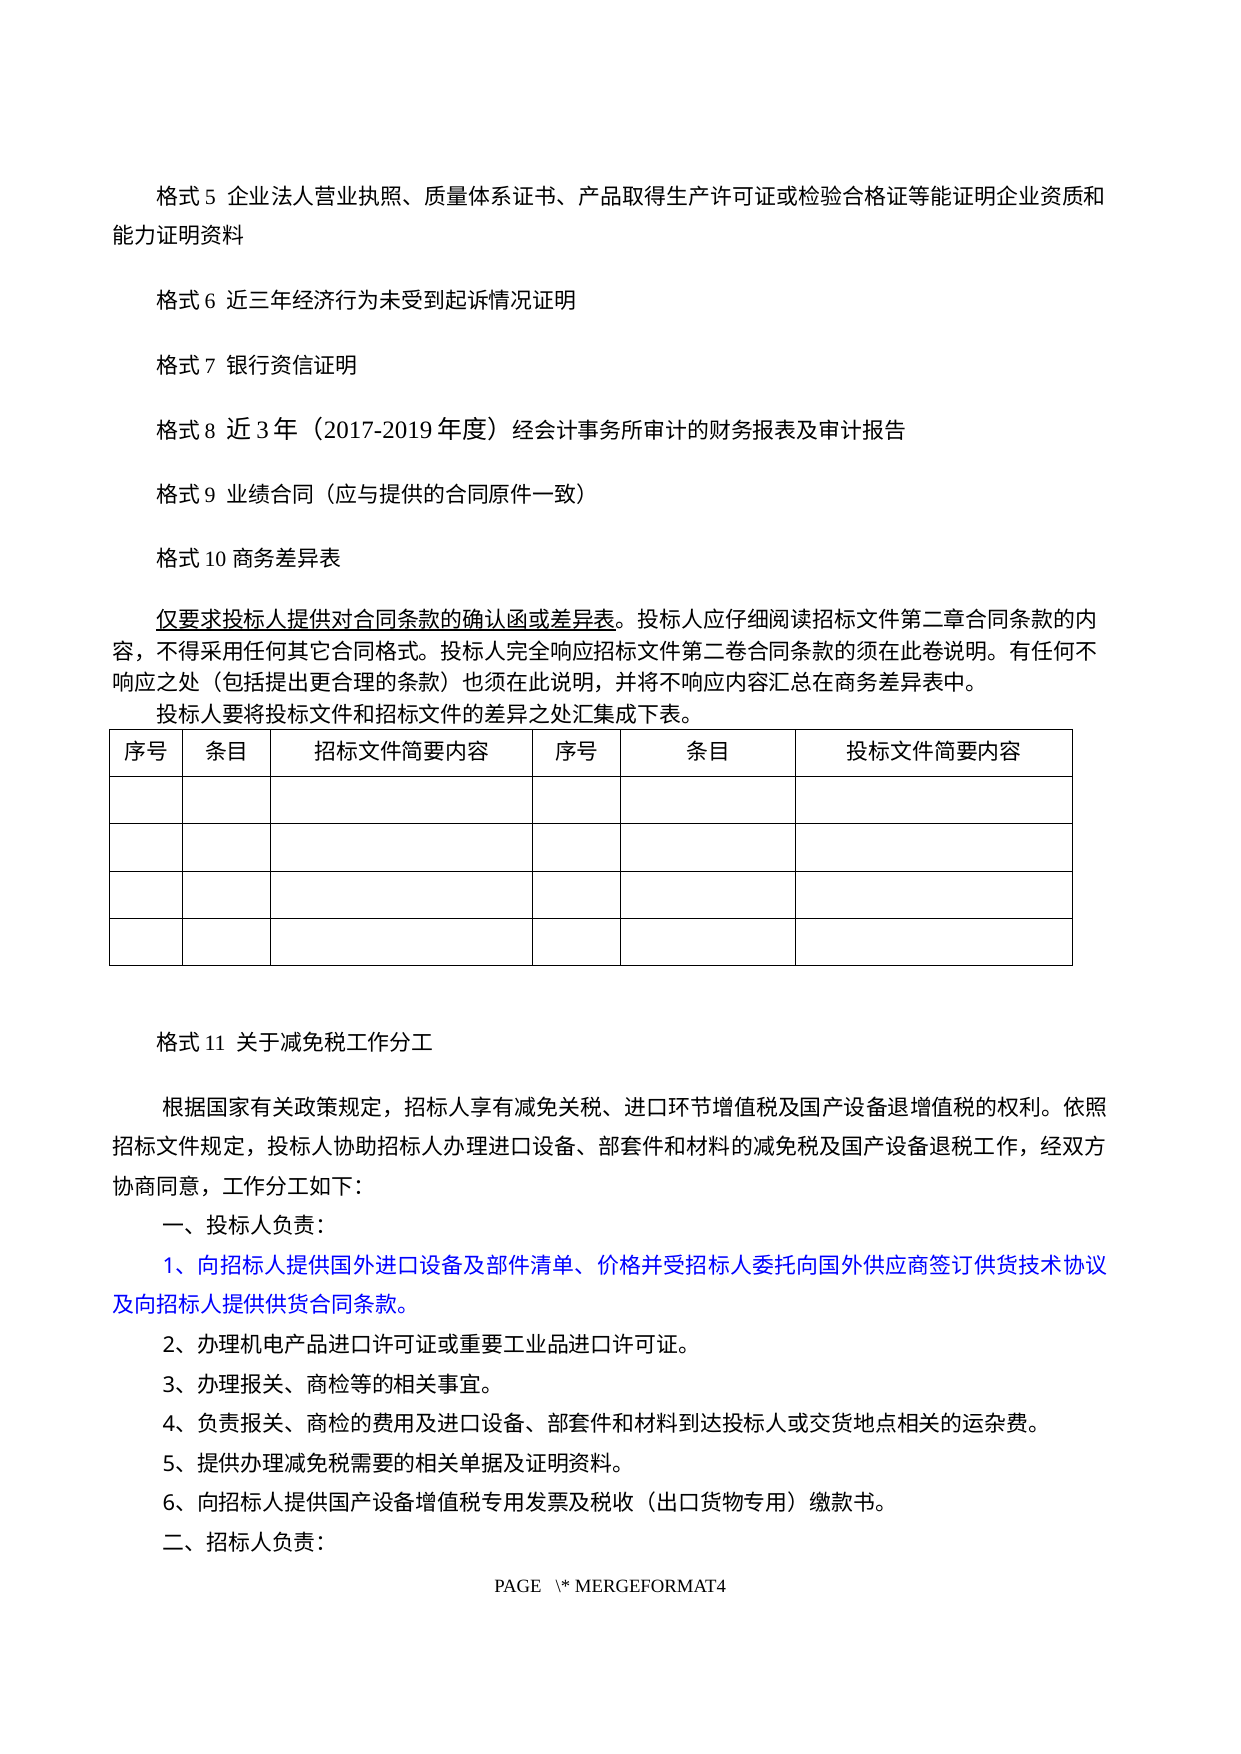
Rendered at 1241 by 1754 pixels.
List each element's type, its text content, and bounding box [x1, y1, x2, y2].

table_cell [796, 824, 1072, 871]
text 根据国家有关政策规定，招标人享有减免关税、进口环节增值税及国产设备退增值税的权利。依照招标文件规定，投标人协助招标人办理进口设备、部套件和材料的减免税及国产设备退税工作，经双方协商同意，工作分工如下： [112, 1086, 1107, 1204]
table_cell [533, 824, 620, 871]
table_cell [621, 824, 795, 871]
table_cell [183, 872, 270, 918]
table_cell [110, 919, 182, 965]
table_cell [110, 777, 182, 823]
table_cell [271, 777, 532, 823]
table_header 条目 [183, 730, 270, 776]
subtitle 格式5 企业法人营业执照、质量体系证书、产品取得生产许可证或检验合格证等能证明企业资质和能力证明资料 [112, 175, 1107, 254]
table_cell [621, 872, 795, 918]
subtitle 格式7 银行资信证明 [112, 344, 1107, 383]
table_cell [183, 824, 270, 871]
table_cell [621, 777, 795, 823]
table_cell [271, 872, 532, 918]
table_cell [796, 777, 1072, 823]
subtitle 格式6 近三年经济行为未受到起诉情况证明 [112, 279, 1107, 319]
table_cell [110, 872, 182, 918]
table_cell [796, 919, 1072, 965]
table_cell [796, 872, 1072, 918]
table_header 序号 [533, 730, 620, 776]
table_cell [533, 872, 620, 918]
text 二、招标人负责： [112, 1521, 1107, 1561]
table_cell [110, 824, 182, 871]
table_cell [533, 919, 620, 965]
table_header 投标文件简要内容 [796, 730, 1072, 776]
text 仅要求投标人提供对合同条款的确认函或差异表。投标人应仔细阅读招标文件第二章合同条款的内容，不得采用任何其它合同格式。投标人完全响应招标文件第二卷合同条款的须在此卷说明。有任何不响应之处（包括提出更合理的条款）也须在此说明，并将不响应内容汇总在商务差异表中。 [112, 602, 1107, 697]
text 5、提供办理减免税需要的相关单据及证明资料。 [112, 1442, 1107, 1481]
text 投标人要将投标文件和招标文件的差异之处汇集成下表。 [112, 697, 1107, 729]
table_cell [621, 919, 795, 965]
table_header 招标文件简要内容 [271, 730, 532, 776]
table_header 条目 [621, 730, 795, 776]
subtitle 格式8 近3年（2017-2019年度）经会计事务所审计的财务报表及审计报告 [112, 408, 1107, 448]
table_cell [271, 919, 532, 965]
table_cell [271, 824, 532, 871]
text 2、办理机电产品进口许可证或重要工业品进口许可证。 [112, 1323, 1107, 1363]
text 一、投标人负责： [112, 1204, 1107, 1244]
text 4、负责报关、商检的费用及进口设备、部套件和材料到达投标人或交货地点相关的运杂费。 [112, 1402, 1107, 1442]
table_cell [183, 919, 270, 965]
text 6、向招标人提供国产设备增值税专用发票及税收（出口货物专用）缴款书。 [112, 1481, 1107, 1521]
text 1、向招标人提供国外进口设备及部件清单、价格并受招标人委托向国外供应商签订供货技术协议及向招标人提供供货合同条款。 [112, 1244, 1107, 1323]
text 3、办理报关、商检等的相关事宜。 [112, 1363, 1107, 1402]
subtitle 格式10 商务差异表 [112, 537, 1107, 577]
subtitle 格式9 业绩合同（应与提供的合同原件一致） [112, 473, 1107, 512]
table_cell [533, 777, 620, 823]
subtitle 格式11 关于减免税工作分工 [112, 1021, 1107, 1061]
table_cell [183, 777, 270, 823]
table_header 序号 [110, 730, 182, 776]
